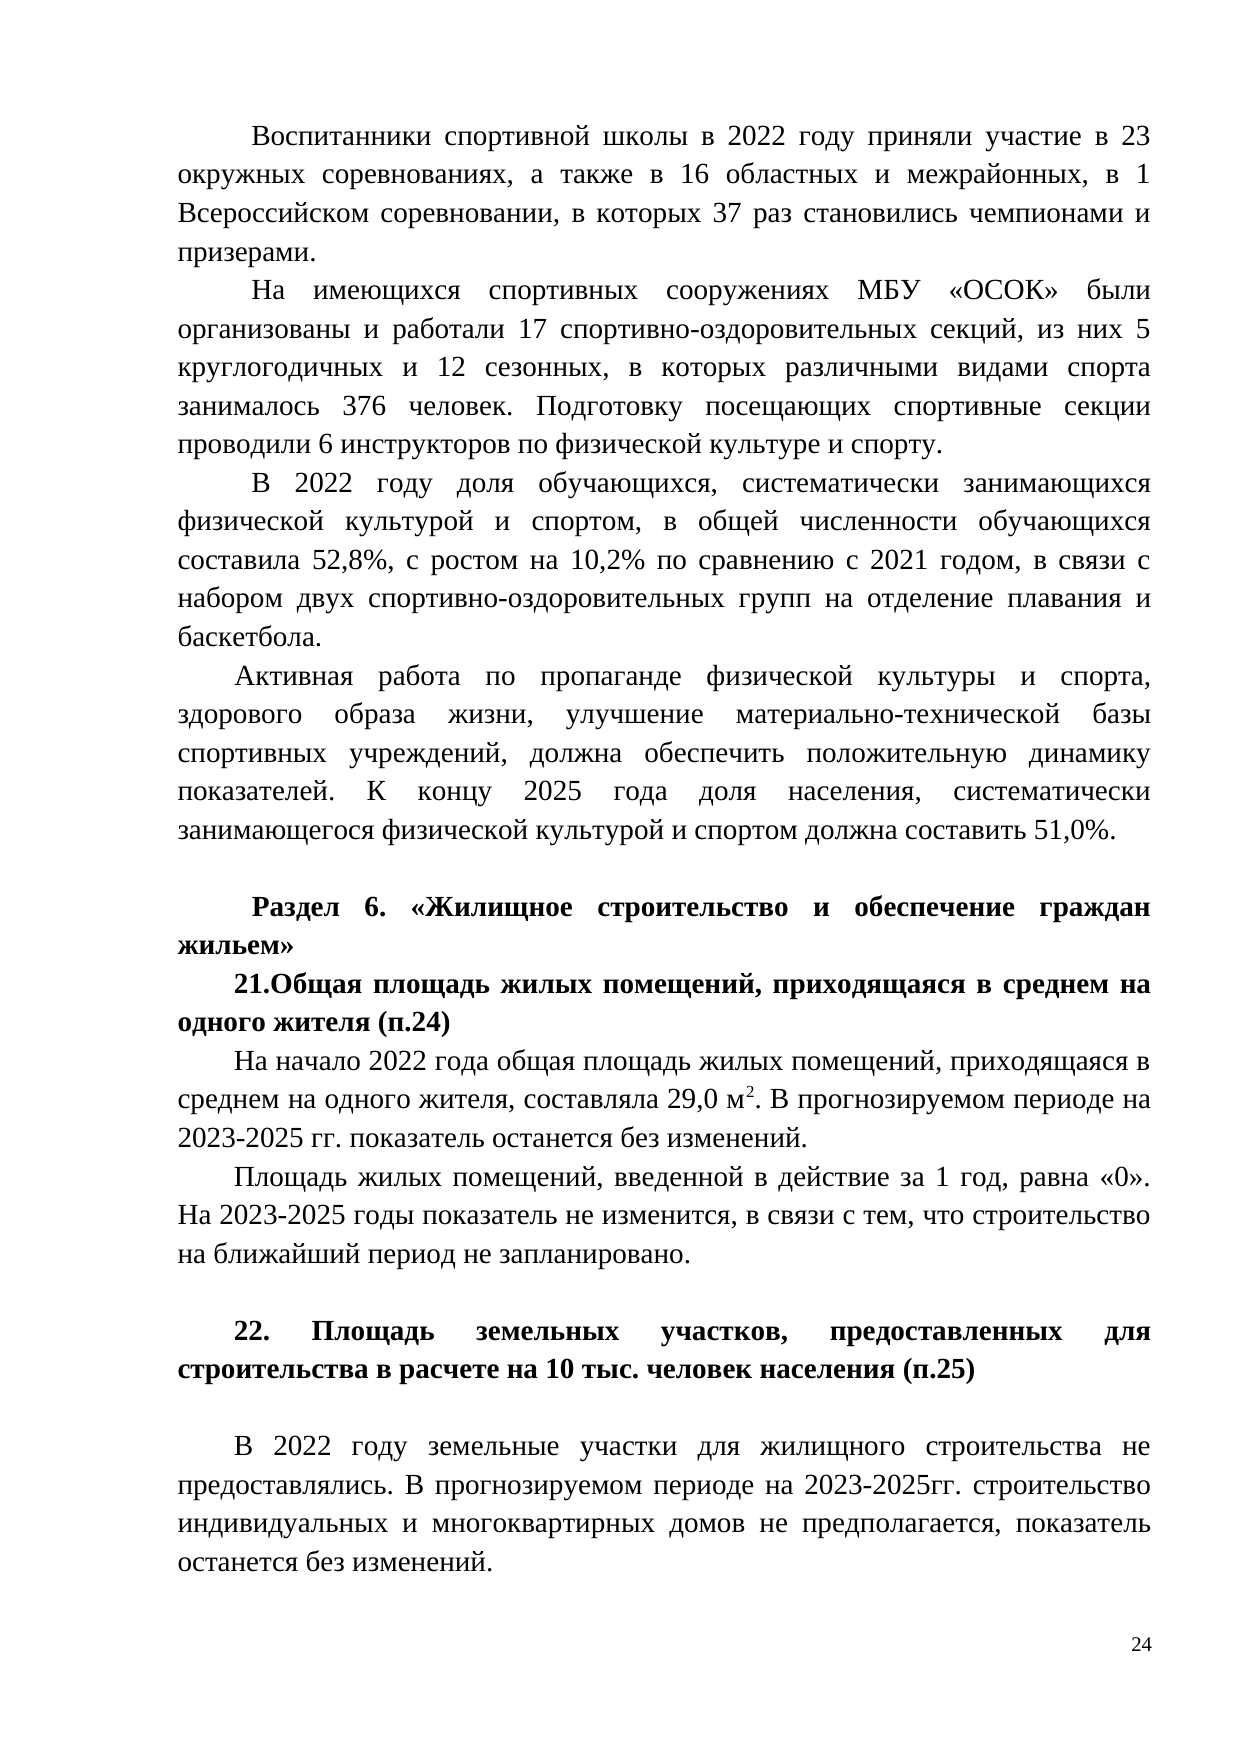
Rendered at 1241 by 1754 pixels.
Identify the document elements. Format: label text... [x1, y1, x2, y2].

text 21.Общая площадь жилых помещений, приходящаяся в среднем на одного жителя (п.24) [177, 966, 1152, 1038]
text 22. Площадь земельных участков, предоставленных для строительства в расчете на 10 тыс. человек населения (п.25) [177, 1313, 1152, 1385]
text Активная работа по пропаганде физической культуры и спорта, здорового образа жизни, улучшение материально-технической базы спортивных учреждений, должна обеспечить положительную динамику показателей. К концу 2025 года доля населения, систематически занимающегося физической культурой и спортом должна составить 51,0%. [177, 658, 1152, 845]
text Площадь жилых помещений, введенной в действие за 1 год, равна «0». На 2023-2025 годы показатель не изменится, в связи с тем, что строительство на ближайший период не запланировано. [177, 1159, 1152, 1269]
text Воспитанники спортивной школы в 2022 году приняли участие в 23 окружных соревнованиях, а также в 16 областных и межрайонных, в 1 Всероссийском соревновании, в которых 37 раз становились чемпионами и призерами. [177, 118, 1152, 267]
text В 2022 году доля обучающихся, систематически занимающихся физической культурой и спортом, в общей численности обучающихся составила 52,8%, с ростом на 10,2% по сравнению с 2021 годом, в связи с набором двух спортивно-оздоровительных групп на отделение плавания и баскетбола. [177, 465, 1152, 653]
text На имеющихся спортивных сооружениях МБУ «ОСОК» были организованы и работали 17 спортивно-оздоровительных секций, из них 5 круглогодичных и 12 сезонных, в которых различными видами спорта занималось 376 человек. Подготовку посещающих спортивные секции проводили 6 инструкторов по физической культуре и спорту. [177, 272, 1152, 460]
text Раздел 6. «Жилищное строительство и обеспечение граждан жильем» [177, 889, 1152, 961]
text В 2022 году земельные участки для жилищного строительства не предоставлялись. В прогнозируемом периоде на 2023-2025гг. строительство индивидуальных и многоквартирных домов не предполагается, показатель останется без изменений. [177, 1428, 1152, 1578]
text На начало 2022 года общая площадь жилых помещений, приходящаяся в среднем на одного жителя, составляла 29,0 м2. В прогнозируемом периоде на 2023-2025 гг. показатель останется без изменений. [177, 1043, 1152, 1154]
